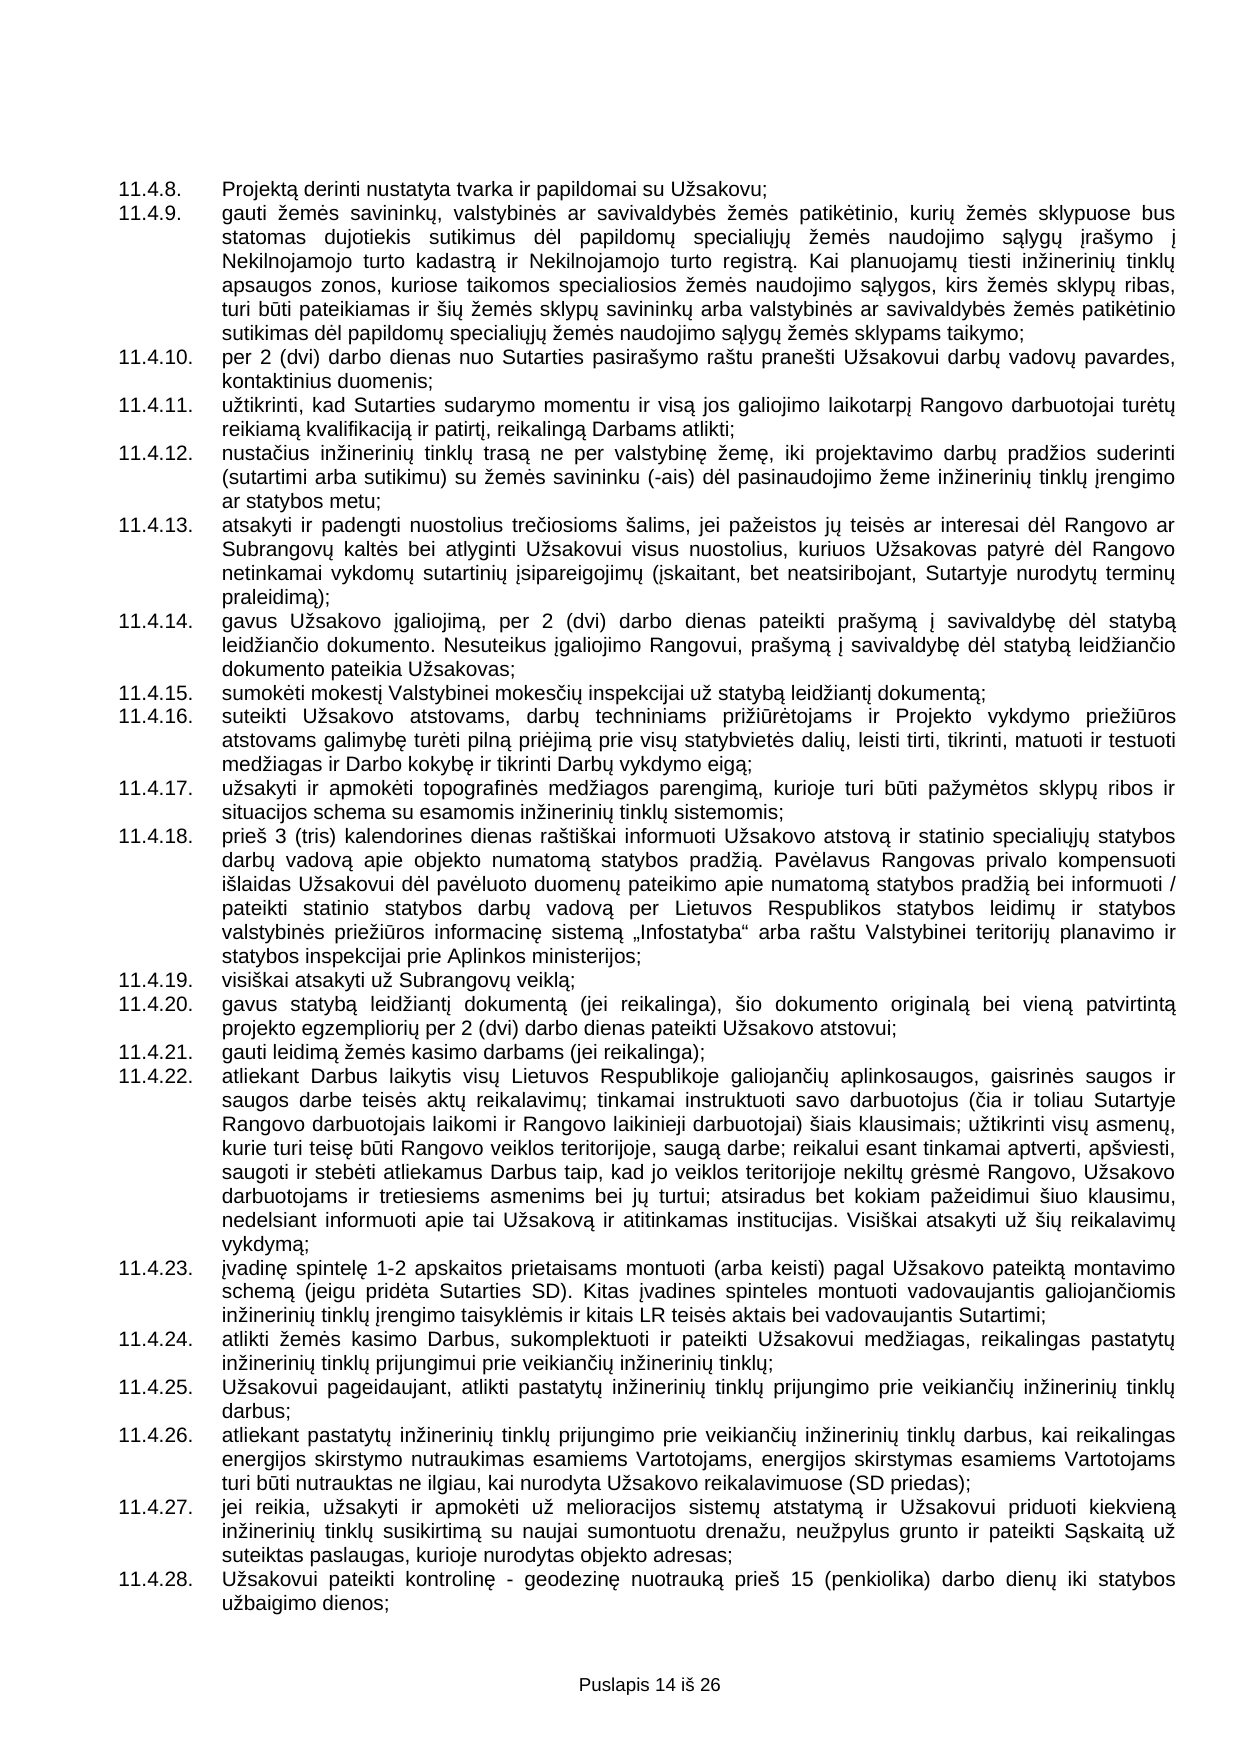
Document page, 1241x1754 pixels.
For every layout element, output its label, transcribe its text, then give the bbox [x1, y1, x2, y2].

list jei reikia, užsakyti ir apmokėti už melioracijos sistemų atstatymą ir Užsakovui priduoti kiekvieną inžinerinių tinklų susikirtimą su naujai sumontuotu drenažu, neužpylus grunto ir pateikti Sąskaitą už suteiktas paslaugas, kurioje nurodytas objekto adresas; [118, 1495, 1177, 1567]
list sumokėti mokestį Valstybinei mokesčių inspekcijai už statybą leidžiantį dokumentą; [118, 680, 1177, 704]
list atliekant Darbus laikytis visų Lietuvos Respublikoje galiojančių aplinkosaugos, gaisrinės saugos ir saugos darbe teisės aktų reikalavimų; tinkamai instruktuoti savo darbuotojus (čia ir toliau Sutartyje Rangovo darbuotojais laikomi ir Rangovo laikinieji darbuotojai) šiais klausimais; užtikrinti visų asmenų, kurie turi teisę būti Rangovo veiklos teritorijoje, saugą darbe; reikalui esant tinkamai aptverti, apšviesti, saugoti ir stebėti atliekamus Darbus taip, kad jo veiklos teritorijoje nekiltų grėsmė Rangovo, Užsakovo darbuotojams ir tretiesiems asmenims bei jų turtui; atsiradus bet kokiam pažeidimui šiuo klausimu, nedelsiant informuoti apie tai Užsakovą ir atitinkamas institucijas. Visiškai atsakyti už šių reikalavimų vykdymą; [118, 1064, 1177, 1255]
list atsakyti ir padengti nuostolius trečiosioms šalims, jei pažeistos jų teisės ar interesai dėl Rangovo ar Subrangovų kaltės bei atlyginti Užsakovui visus nuostolius, kuriuos Užsakovas patyrė dėl Rangovo netinkamai vykdomų sutartinių įsipareigojimų (įskaitant, bet neatsiribojant, Sutartyje nurodytų terminų praleidimą); [118, 513, 1177, 608]
list prieš 3 (tris) kalendorines dienas raštiškai informuoti Užsakovo atstovą ir statinio specialiųjų statybos darbų vadovą apie objekto numatomą statybos pradžią. Pavėlavus Rangovas privalo kompensuoti išlaidas Užsakovui dėl pavėluoto duomenų pateikimo apie numatomą statybos pradžią bei informuoti / pateikti statinio statybos darbų vadovą per Lietuvos Respublikos statybos leidimų ir statybos valstybinės priežiūros informacinę sistemą „Infostatyba“ arba raštu Valstybinei teritorijų planavimo ir statybos inspekcijai prie Aplinkos ministerijos; [118, 824, 1177, 968]
list Užsakovui pageidaujant, atlikti pastatytų inžinerinių tinklų prijungimo prie veikiančių inžinerinių tinklų darbus; [118, 1375, 1177, 1423]
list atliekant pastatytų inžinerinių tinklų prijungimo prie veikiančių inžinerinių tinklų darbus, kai reikalingas energijos skirstymo nutraukimas esamiems Vartotojams, energijos skirstymas esamiems Vartotojams turi būti nutrauktas ne ilgiau, kai nurodyta Užsakovo reikalavimuose (SD priedas); [118, 1423, 1177, 1495]
list gauti leidimą žemės kasimo darbams (jei reikalinga); [118, 1040, 1177, 1064]
list įvadinę spintelę 1-2 apskaitos prietaisams montuoti (arba keisti) pagal Užsakovo pateiktą montavimo schemą (jeigu pridėta Sutarties SD). Kitas įvadines spinteles montuoti vadovaujantis galiojančiomis inžinerinių tinklų įrengimo taisyklėmis ir kitais LR teisės aktais bei vadovaujantis Sutartimi; [118, 1255, 1177, 1327]
list gavus Užsakovo įgaliojimą, per 2 (dvi) darbo dienas pateikti prašymą į savivaldybę dėl statybą leidžiančio dokumento. Nesuteikus įgaliojimo Rangovui, prašymą į savivaldybę dėl statybą leidžiančio dokumento pateikia Užsakovas; [118, 608, 1177, 680]
list užsakyti ir apmokėti topografinės medžiagos parengimą, kurioje turi būti pažymėtos sklypų ribos ir situacijos schema su esamomis inžinerinių tinklų sistemomis; [118, 776, 1177, 824]
list Užsakovui pateikti kontrolinę - geodezinę nuotrauką prieš 15 (penkiolika) darbo dienų iki statybos užbaigimo dienos; [118, 1567, 1177, 1615]
list visiškai atsakyti už Subrangovų veiklą; [118, 968, 1177, 992]
list atlikti žemės kasimo Darbus, sukomplektuoti ir pateikti Užsakovui medžiagas, reikalingas pastatytų inžinerinių tinklų prijungimui prie veikiančių inžinerinių tinklų; [118, 1327, 1177, 1375]
list užtikrinti, kad Sutarties sudarymo momentu ir visą jos galiojimo laikotarpį Rangovo darbuotojai turėtų reikiamą kvalifikaciją ir patirtį, reikalingą Darbams atlikti; [118, 393, 1177, 441]
list gauti žemės savininkų, valstybinės ar savivaldybės žemės patikėtinio, kurių žemės sklypuose bus statomas dujotiekis sutikimus dėl papildomų specialiųjų žemės naudojimo sąlygų įrašymo į Nekilnojamojo turto kadastrą ir Nekilnojamojo turto registrą. Kai planuojamų tiesti inžinerinių tinklų apsaugos zonos, kuriose taikomos specialiosios žemės naudojimo sąlygos, kirs žemės sklypų ribas, turi būti pateikiamas ir šių žemės sklypų savininkų arba valstybinės ar savivaldybės žemės patikėtinio sutikimas dėl papildomų specialiųjų žemės naudojimo sąlygų žemės sklypams taikymo; [118, 201, 1177, 345]
list nustačius inžinerinių tinklų trasą ne per valstybinę žemę, iki projektavimo darbų pradžios suderinti (sutartimi arba sutikimu) su žemės savininku (-ais) dėl pasinaudojimo žeme inžinerinių tinklų įrengimo ar statybos metu; [118, 441, 1177, 513]
list per 2 (dvi) darbo dienas nuo Sutarties pasirašymo raštu pranešti Užsakovui darbų vadovų pavardes, kontaktinius duomenis; [118, 345, 1177, 393]
list Projektą derinti nustatyta tvarka ir papildomai su Užsakovu; [118, 177, 1177, 201]
list gavus statybą leidžiantį dokumentą (jei reikalinga), šio dokumento originalą bei vieną patvirtintą projekto egzempliorių per 2 (dvi) darbo dienas pateikti Užsakovo atstovui; [118, 992, 1177, 1040]
list suteikti Užsakovo atstovams, darbų techniniams prižiūrėtojams ir Projekto vykdymo priežiūros atstovams galimybę turėti pilną priėjimą prie visų statybvietės dalių, leisti tirti, tikrinti, matuoti ir testuoti medžiagas ir Darbo kokybę ir tikrinti Darbų vykdymo eigą; [118, 704, 1177, 776]
